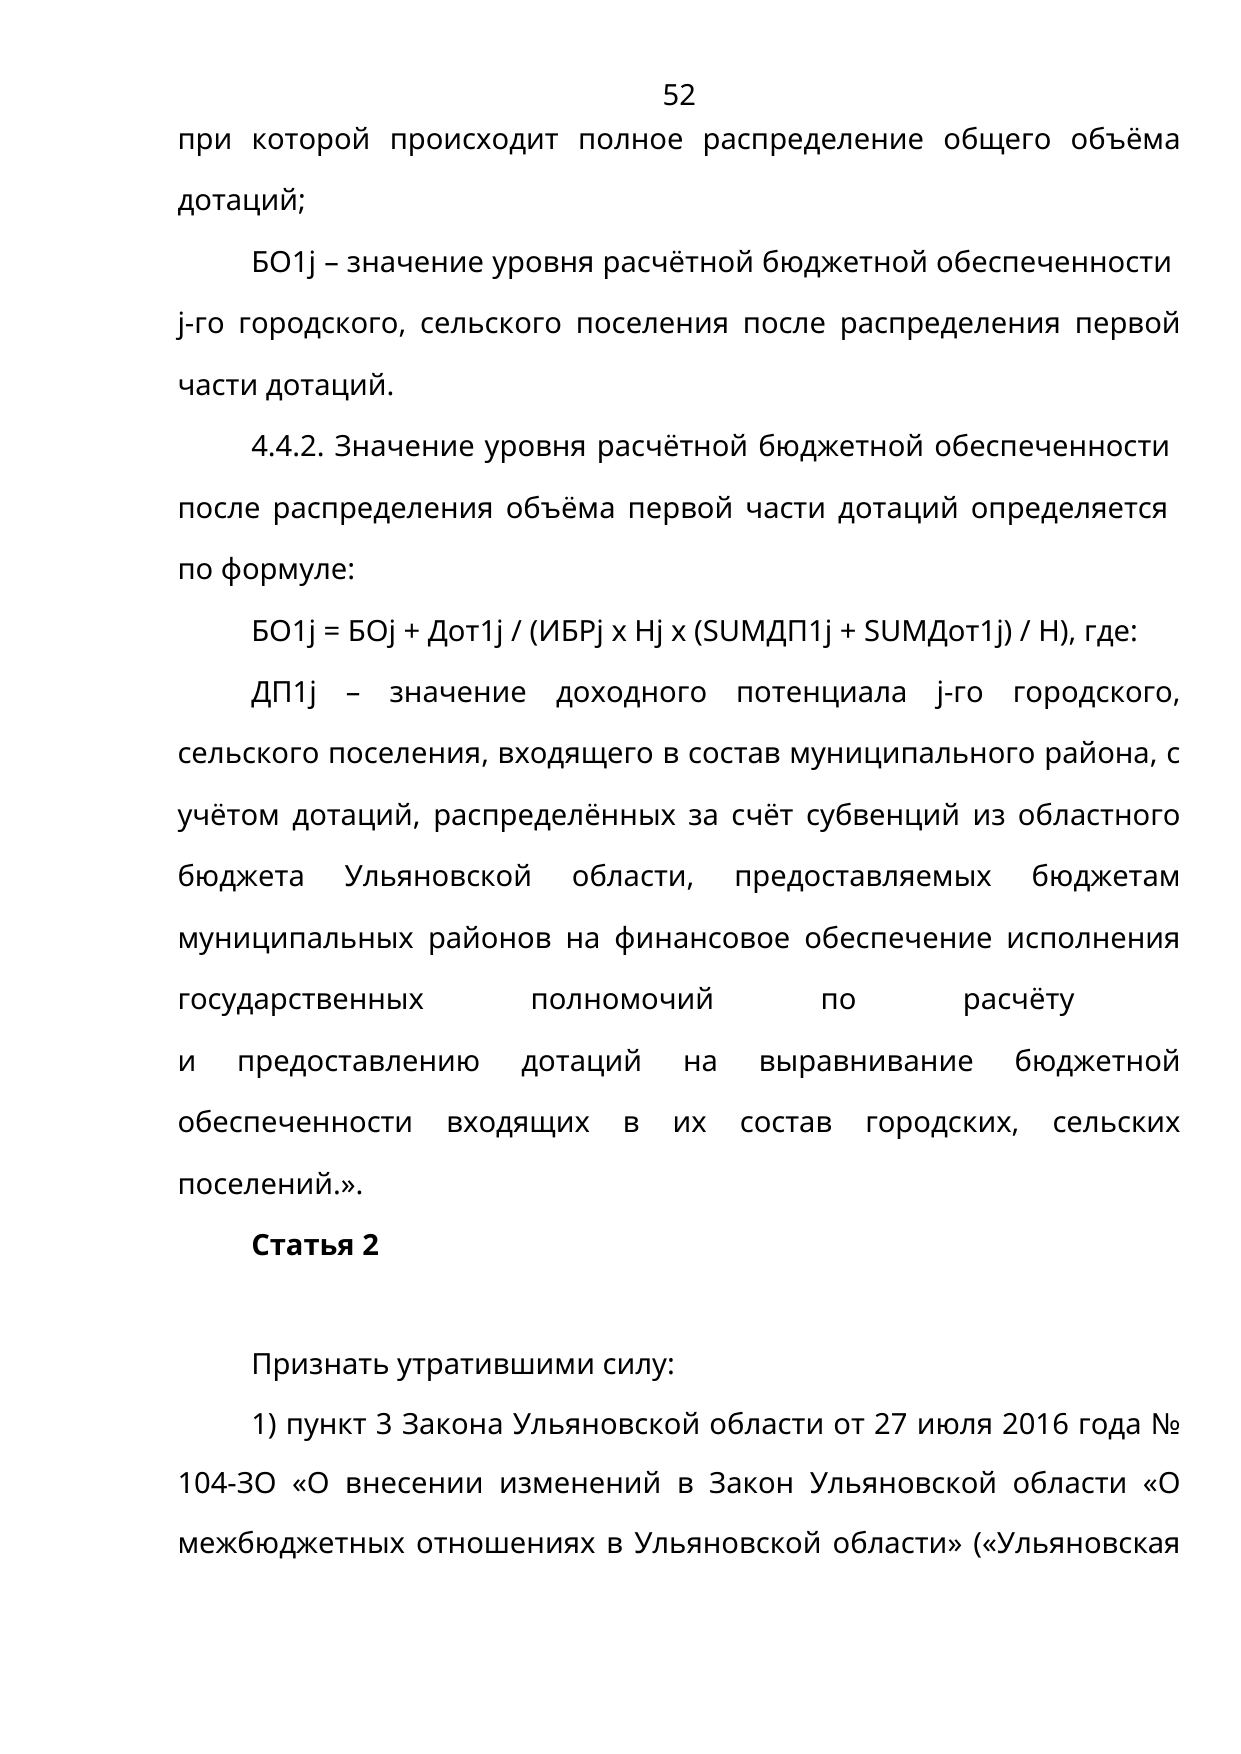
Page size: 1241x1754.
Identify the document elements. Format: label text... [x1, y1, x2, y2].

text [177, 118, 1181, 219]
text Признать утратившими силу: [177, 1343, 1181, 1383]
text Статья 2 [177, 1224, 1181, 1264]
text БО1j = БОj + Дот1j / (ИБРj x Hj x (SUMДП1j + SUMДот1j) / H), где: [177, 610, 1181, 649]
text 4.4.2. Значение уровня расчётной бюджетной обеспеченности после распределения объёма первой части дотаций определяется по формуле: [177, 425, 1181, 588]
text ДП1j – значение доходного потенциала j-го городского, сельского поселения, входящего в состав муниципального района, с учётом дотаций, распределённых за счёт субвенций из областного бюджета Ульяновской области, предоставляемых бюджетам муниципальных районов на финансовое обеспечение исполнения государственных полномочий по расчёту и предоставлению дотаций на выравнивание бюджетной обеспеченности входящих в их состав городских, сельских поселений.». [177, 671, 1181, 1203]
text БО1j – значение уровня расчётной бюджетной обеспеченности j-го городского, сельского поселения после распределения первой части дотаций. [177, 241, 1181, 404]
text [177, 1403, 1181, 1562]
